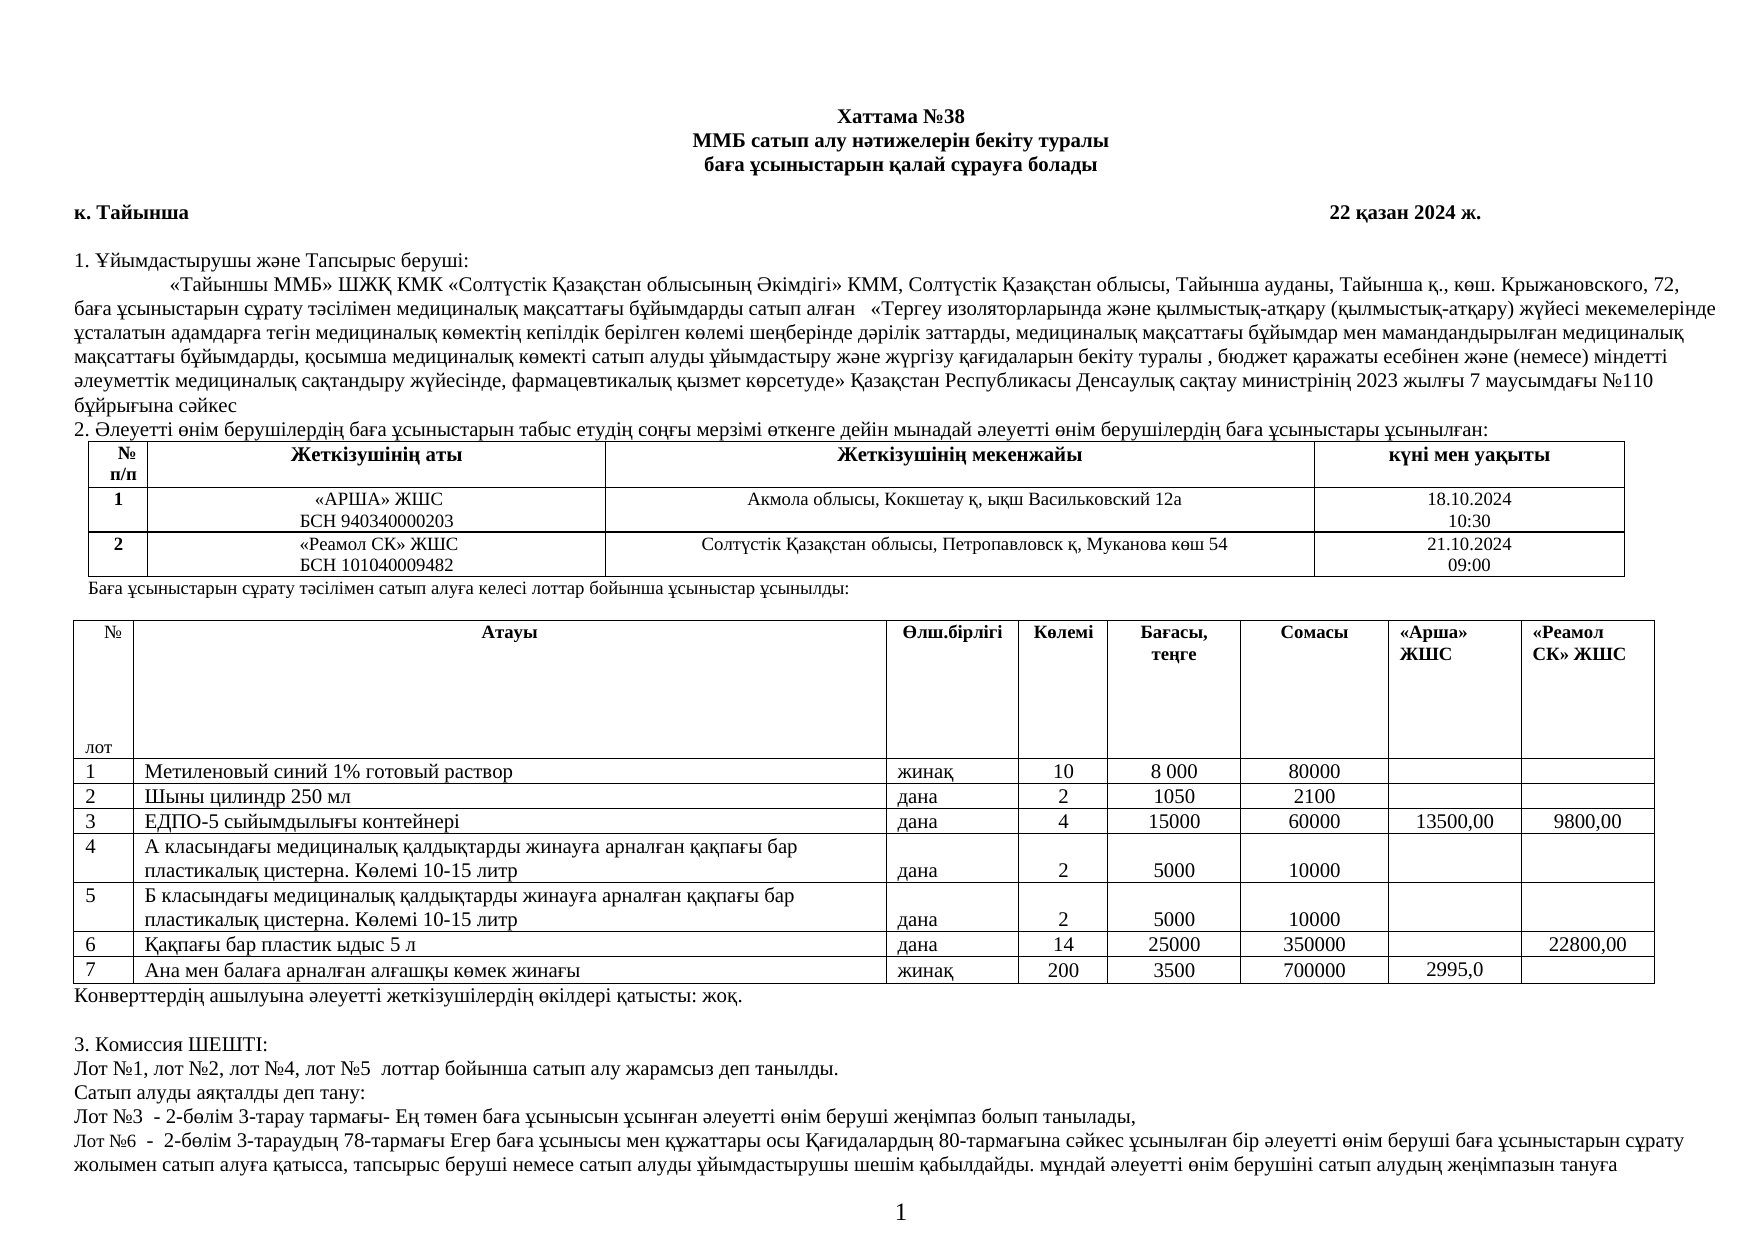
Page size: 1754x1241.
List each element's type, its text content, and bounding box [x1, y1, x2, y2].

table_cell 5000 [1108, 834, 1240, 882]
table_cell [1389, 759, 1521, 783]
table_cell 13500,00 [1389, 809, 1521, 833]
table_cell 4 [74, 834, 133, 882]
table_cell 18.10.2024 10:30 [1315, 488, 1624, 531]
table_cell «АРША» ЖШС БСН 940340000203 [148, 488, 605, 531]
table_cell 10000 [1241, 883, 1388, 931]
text 2. Әлеуетті өнім берушілердің баға ұсыныстарын табыс етудің соңғы мерзімі өткенге дейін мынадай әлеуетті өнім берушілердің баға ұсыныстары ұсынылған: [74, 417, 1728, 441]
table_cell 3500 [1108, 957, 1240, 982]
table_cell 8 000 [1108, 759, 1240, 783]
table_cell [1389, 784, 1521, 808]
table_cell Метиленовый синий 1% готовый раствор [134, 759, 886, 783]
table_cell 10 [1019, 759, 1107, 783]
table_cell 21.10.2024 09:00 [1315, 533, 1624, 576]
text Баға ұсыныстарын сұрату тәсілімен сатып алуға келесі лоттар бойынша ұсыныстар ұсынылды: [74, 577, 1728, 598]
table_cell ЕДПО-5 сыйымдылығы контейнері [134, 809, 886, 833]
table_cell 1050 [1108, 784, 1240, 808]
table_header Көлемі [1019, 621, 1107, 757]
table_cell 2100 [1241, 784, 1388, 808]
text Конверттердің ашылуына әлеуетті жеткізушілердің өкілдері қатысты: жоқ. [74, 983, 1728, 1007]
table_cell Шыны цилиндр 250 мл [134, 784, 886, 808]
table_cell 25000 [1108, 932, 1240, 956]
text Лот №3 - 2-бөлім 3-тарау тармағы- Ең төмен баға ұсынысын ұсынған әлеуетті өнім беруші жеңімпаз болып танылады, [74, 1104, 1728, 1128]
table_cell [1522, 883, 1654, 931]
table_cell 2 [1019, 784, 1107, 808]
table_cell Ана мен балаға арналған алғашқы көмек жинағы [134, 957, 886, 982]
table_cell 9800,00 [1522, 809, 1654, 833]
table_header «Реамол СК» ЖШС [1522, 621, 1654, 757]
table_cell [1522, 957, 1654, 982]
table_cell [1522, 834, 1654, 882]
table_cell жинақ [887, 957, 1018, 982]
table_cell [1522, 759, 1654, 783]
table_header Бағасы, теңге [1108, 621, 1240, 757]
table_cell 200 [1019, 957, 1107, 982]
table_cell [1389, 883, 1521, 931]
table_cell Акмола облысы, Кокшетау қ, ықш Васильковский 12а [606, 488, 1314, 531]
text 1. Ұйымдастырушы және Тапсырыс беруші: [74, 248, 1728, 272]
table_header күні мен уақыты [1315, 442, 1624, 487]
table_cell 2 [1019, 834, 1107, 882]
text ММБ сатып алу нәтижелерін бекіту туралы [74, 128, 1728, 152]
table_cell Б класындағы медициналық қалдықтарды жинауға арналған қақпағы бар пластикалық цистерна. Көлемі 10-15 литр [134, 883, 886, 931]
table_cell дана [887, 932, 1018, 956]
table_cell [1522, 784, 1654, 808]
table_cell [1389, 932, 1521, 956]
table_cell А класындағы медициналық қалдықтарды жинауға арналған қақпағы бар пластикалық цистерна. Көлемі 10-15 литр [134, 834, 886, 882]
text Лот №6 - 2-бөлім 3-тараудың 78-тармағы Егер баға ұсынысы мен құжаттары осы Қағидалардың 80-тармағына сәйкес ұсынылған бір әлеуетті өнім беруші баға ұсыныстарын сұрату жолымен сатып алуға қатысса, тапсырыс беруші немесе сатып алуды ұйымдастырушы шешім қабылдайды. мұндай әлеуетті өнім берушіні сатып алудың жеңімпазын тануға [74, 1128, 1728, 1176]
table_header № лот [74, 621, 133, 757]
table_cell дана [887, 834, 1018, 882]
table_cell 7 [74, 957, 133, 982]
table_cell 2 [74, 784, 133, 808]
table_cell 700000 [1241, 957, 1388, 982]
table_cell 10000 [1241, 834, 1388, 882]
table_header Жеткізушінің мекенжайы [606, 442, 1314, 487]
table_cell 60000 [1241, 809, 1388, 833]
table_header № п/п [89, 442, 147, 487]
table_cell 350000 [1241, 932, 1388, 956]
text Сатып алуды аяқталды деп тану: [74, 1080, 1728, 1104]
table_cell дана [887, 784, 1018, 808]
table_header Сомасы [1241, 621, 1388, 757]
text «Тайыншы ММБ» ШЖҚ КМК «Солтүстік Қазақстан облысының Әкімдігі» КММ, Солтүстік Қазақстан облысы, Тайынша ауданы, Тайынша қ., көш. Крыжановского, 72, [74, 272, 1728, 296]
text Лот №1, лот №2, лот №4, лот №5 лоттар бойынша сатып алу жарамсыз деп танылды. [74, 1056, 1728, 1080]
table_cell 15000 [1108, 809, 1240, 833]
table_cell Қақпағы бар пластик ыдыс 5 л [134, 932, 886, 956]
table_cell 3 [74, 809, 133, 833]
table_cell 14 [1019, 932, 1107, 956]
text баға ұсыныстарын сұрату тәсілімен медициналық мақсаттағы бұйымдарды сатып алған «Тергеу изоляторларында және қылмыстық-атқару (қылмыстық-атқару) жүйесі мекемелерінде ұсталатын адамдарға тегін медициналық көмектің кепілдік берілген көлемі шеңберінде дәрілік заттарды, медициналық мақсаттағы бұйымдар мен мамандандырылған медициналық мақсаттағы бұйымдарды, қосымша медициналық көмекті сатып алуды ұйымдастыру және жүргізу қағидаларын бекіту туралы , бюджет қаражаты есебінен және (немесе) міндетті әлеуметтік медициналық сақтандыру жүйесінде, фармацевтикалық қызмет көрсетуде» Қазақстан Республикасы Денсаулық сақтау министрінің 2023 жылғы 7 маусымдағы №110 бұйрығына сәйкес [74, 296, 1728, 417]
table_cell дана [887, 883, 1018, 931]
table_cell дана [887, 809, 1018, 833]
table_cell Солтүстік Қазақстан облысы, Петропавловск қ, Муканова көш 54 [606, 533, 1314, 576]
text 3. Комиссия ШЕШТІ: [74, 1032, 1728, 1056]
table_cell 5 [74, 883, 133, 931]
table_cell 5000 [1108, 883, 1240, 931]
table_header Жеткізушінің аты [148, 442, 605, 487]
table_cell 4 [1019, 809, 1107, 833]
text Хаттама №38 [74, 104, 1728, 128]
table_header Атауы [134, 621, 886, 757]
table_cell 80000 [1241, 759, 1388, 783]
table_cell 1 [89, 488, 147, 531]
table_cell 6 [74, 932, 133, 956]
table_cell «Реамол СК» ЖШС БСН 101040009482 [148, 533, 605, 576]
table_header Өлш.бірлігі [887, 621, 1018, 757]
table_cell 1 [74, 759, 133, 783]
table_cell жинақ [887, 759, 1018, 783]
table_cell 2 [89, 533, 147, 576]
table_cell [1389, 834, 1521, 882]
table_cell 2995,0 [1389, 957, 1521, 982]
table_header «Арша» ЖШС [1389, 621, 1521, 757]
table_cell 2 [1019, 883, 1107, 931]
text к. Тайынша 22 қазан 2024 ж. [74, 200, 1728, 224]
table_cell 22800,00 [1522, 932, 1654, 956]
text баға ұсыныстарын қалай сұрауға болады [74, 152, 1728, 176]
table_header [56, 621, 80, 736]
